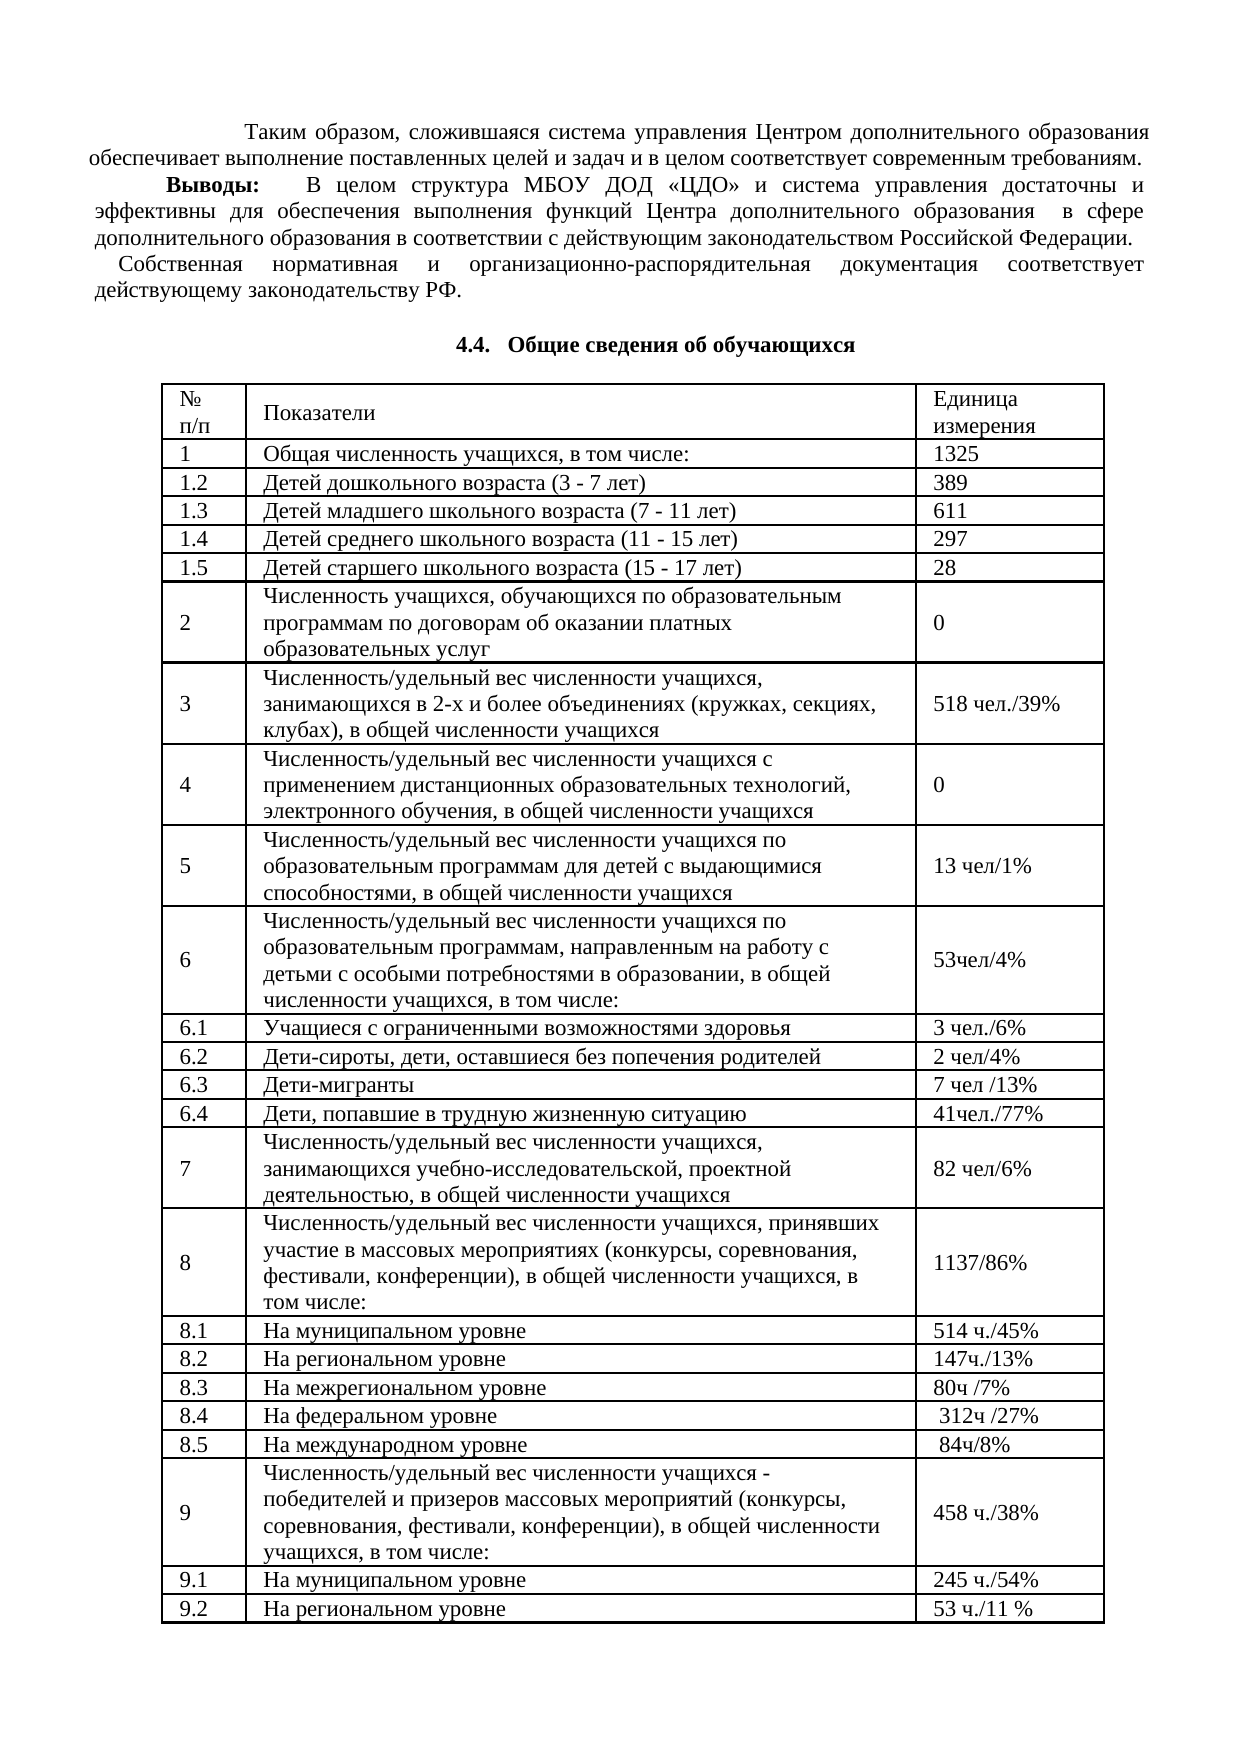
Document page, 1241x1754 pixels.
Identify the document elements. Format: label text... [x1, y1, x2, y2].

table_cell 3 чел./6% [917, 1015, 1103, 1041]
table_cell 7 [163, 1128, 245, 1207]
table_cell Численность/удельный вес численности учащихся, занимающихся учебно-исследовательской, проектной деятельностью, в общей численности учащихся [247, 1128, 915, 1207]
table_cell 6.1 [163, 1015, 245, 1041]
table_cell 53 ч./11 % [917, 1595, 1103, 1621]
table_cell На региональном уровне [247, 1595, 915, 1621]
table_cell 0 [917, 745, 1103, 824]
table_cell Численность/удельный вес численности учащихся с применением дистанционных образовательных технологий, электронного обучения, в общей численности учащихся [247, 745, 915, 824]
table_cell 8.1 [163, 1317, 245, 1343]
table_cell 1325 [917, 440, 1103, 467]
table_cell 6.3 [163, 1071, 245, 1098]
table_cell 41чел./77% [917, 1100, 1103, 1126]
table_cell 8.3 [163, 1374, 245, 1400]
table_cell На межрегиональном уровне [247, 1374, 915, 1400]
table_cell 82 чел/6% [917, 1128, 1103, 1207]
table_cell 9 [163, 1459, 245, 1564]
table_cell 514 ч./45% [917, 1317, 1103, 1343]
table_cell Детей среднего школьного возраста (11 - 15 лет) [247, 526, 915, 552]
table_cell На региональном уровне [247, 1345, 915, 1372]
table_cell Общая численность учащихся, в том числе: [247, 440, 915, 467]
table_header Единица измерения [917, 385, 1103, 438]
table_cell 458 ч./38% [917, 1459, 1103, 1564]
table_cell 2 чел/4% [917, 1043, 1103, 1069]
table_cell На муниципальном уровне [247, 1317, 915, 1343]
table_cell 245 ч./54% [917, 1567, 1103, 1593]
table_cell Численность/удельный вес численности учащихся - победителей и призеров массовых мероприятий (конкурсы, соревнования, фестивали, конференции), в общей численности учащихся, в том числе: [247, 1459, 915, 1564]
table_cell 8 [163, 1209, 245, 1315]
table_cell 9.2 [163, 1595, 245, 1621]
table_cell 8.4 [163, 1402, 245, 1428]
table_cell Детей старшего школьного возраста (15 - 17 лет) [247, 554, 915, 580]
table_header № п/п [163, 385, 245, 438]
table_cell 0 [917, 583, 1103, 661]
table_cell 28 [917, 554, 1103, 580]
table_cell Дети-мигранты [247, 1071, 915, 1098]
table_header Показатели [247, 385, 915, 438]
table_cell 5 [163, 826, 245, 905]
table_cell 1 [163, 440, 245, 467]
text Таким образом, сложившаяся система управления Центром дополнительного образования обеспечивает выполнение поставленных целей и задач и в целом соответствует современным требованиям. [89, 118, 1152, 171]
table_cell 13 чел/1% [917, 826, 1103, 905]
table_cell 147ч./13% [917, 1345, 1103, 1372]
table_cell 7 чел /13% [917, 1071, 1103, 1098]
table_cell 6 [163, 907, 245, 1012]
table_cell 1.3 [163, 497, 245, 523]
table_cell На муниципальном уровне [247, 1567, 915, 1593]
table_cell 1.2 [163, 469, 245, 495]
table_cell 518 чел./39% [917, 664, 1103, 743]
table_cell 6.2 [163, 1043, 245, 1069]
table_cell 2 [163, 583, 245, 661]
table_cell 53чел/4% [917, 907, 1103, 1012]
text Выводы: В целом структура МБОУ ДОД «ЦДО» и система управления достаточны и эффективны для обеспечения выполнения функций Центра дополнительного образования в сфере дополнительного образования в соответствии с действующим законодательством Российской Федерации. [94, 171, 1146, 250]
table_cell 611 [917, 497, 1103, 523]
table_cell 9.1 [163, 1567, 245, 1593]
table_cell 6.4 [163, 1100, 245, 1126]
table_cell 4 [163, 745, 245, 824]
text Собственная нормативная и организационно-распорядительная документация соответствует действующему законодательству РФ. [89, 250, 1146, 303]
table_cell Дети, попавшие в трудную жизненную ситуацию [247, 1100, 915, 1126]
table_cell Численность/удельный вес численности учащихся по образовательным программам, направленным на работу с детьми с особыми потребностями в образовании, в общей численности учащихся, в том числе: [247, 907, 915, 1012]
table_cell 389 [917, 469, 1103, 495]
table_cell Численность учащихся, обучающихся по образовательным программам по договорам об оказании платных образовательных услуг [247, 583, 915, 661]
text 4.4. Общие сведения об обучающихся [94, 331, 1146, 357]
table_cell 8.2 [163, 1345, 245, 1372]
table_cell 1.5 [163, 554, 245, 580]
table_cell Численность/удельный вес численности учащихся по образовательным программам для детей с выдающимися способностями, в общей численности учащихся [247, 826, 915, 905]
table_cell Детей младшего школьного возраста (7 - 11 лет) [247, 497, 915, 523]
table_cell 1137/86% [917, 1209, 1103, 1315]
table_cell Численность/удельный вес численности учащихся, принявших участие в массовых мероприятиях (конкурсы, соревнования, фестивали, конференции), в общей численности учащихся, в том числе: [247, 1209, 915, 1315]
table_cell 8.5 [163, 1431, 245, 1457]
table_cell 80ч /7% [917, 1374, 1103, 1400]
table_cell На федеральном уровне [247, 1402, 915, 1428]
table_cell Численность/удельный вес численности учащихся, занимающихся в 2-х и более объединениях (кружках, секциях, клубах), в общей численности учащихся [247, 664, 915, 743]
table_cell Детей дошкольного возраста (3 - 7 лет) [247, 469, 915, 495]
table_cell 84ч/8% [917, 1431, 1103, 1457]
table_cell Дети-сироты, дети, оставшиеся без попечения родителей [247, 1043, 915, 1069]
table_cell 312ч /27% [917, 1402, 1103, 1428]
table_cell 297 [917, 526, 1103, 552]
table_cell 1.4 [163, 526, 245, 552]
table_cell На международном уровне [247, 1431, 915, 1457]
table_cell 3 [163, 664, 245, 743]
table_cell Учащиеся с ограниченными возможностями здоровья [247, 1015, 915, 1041]
